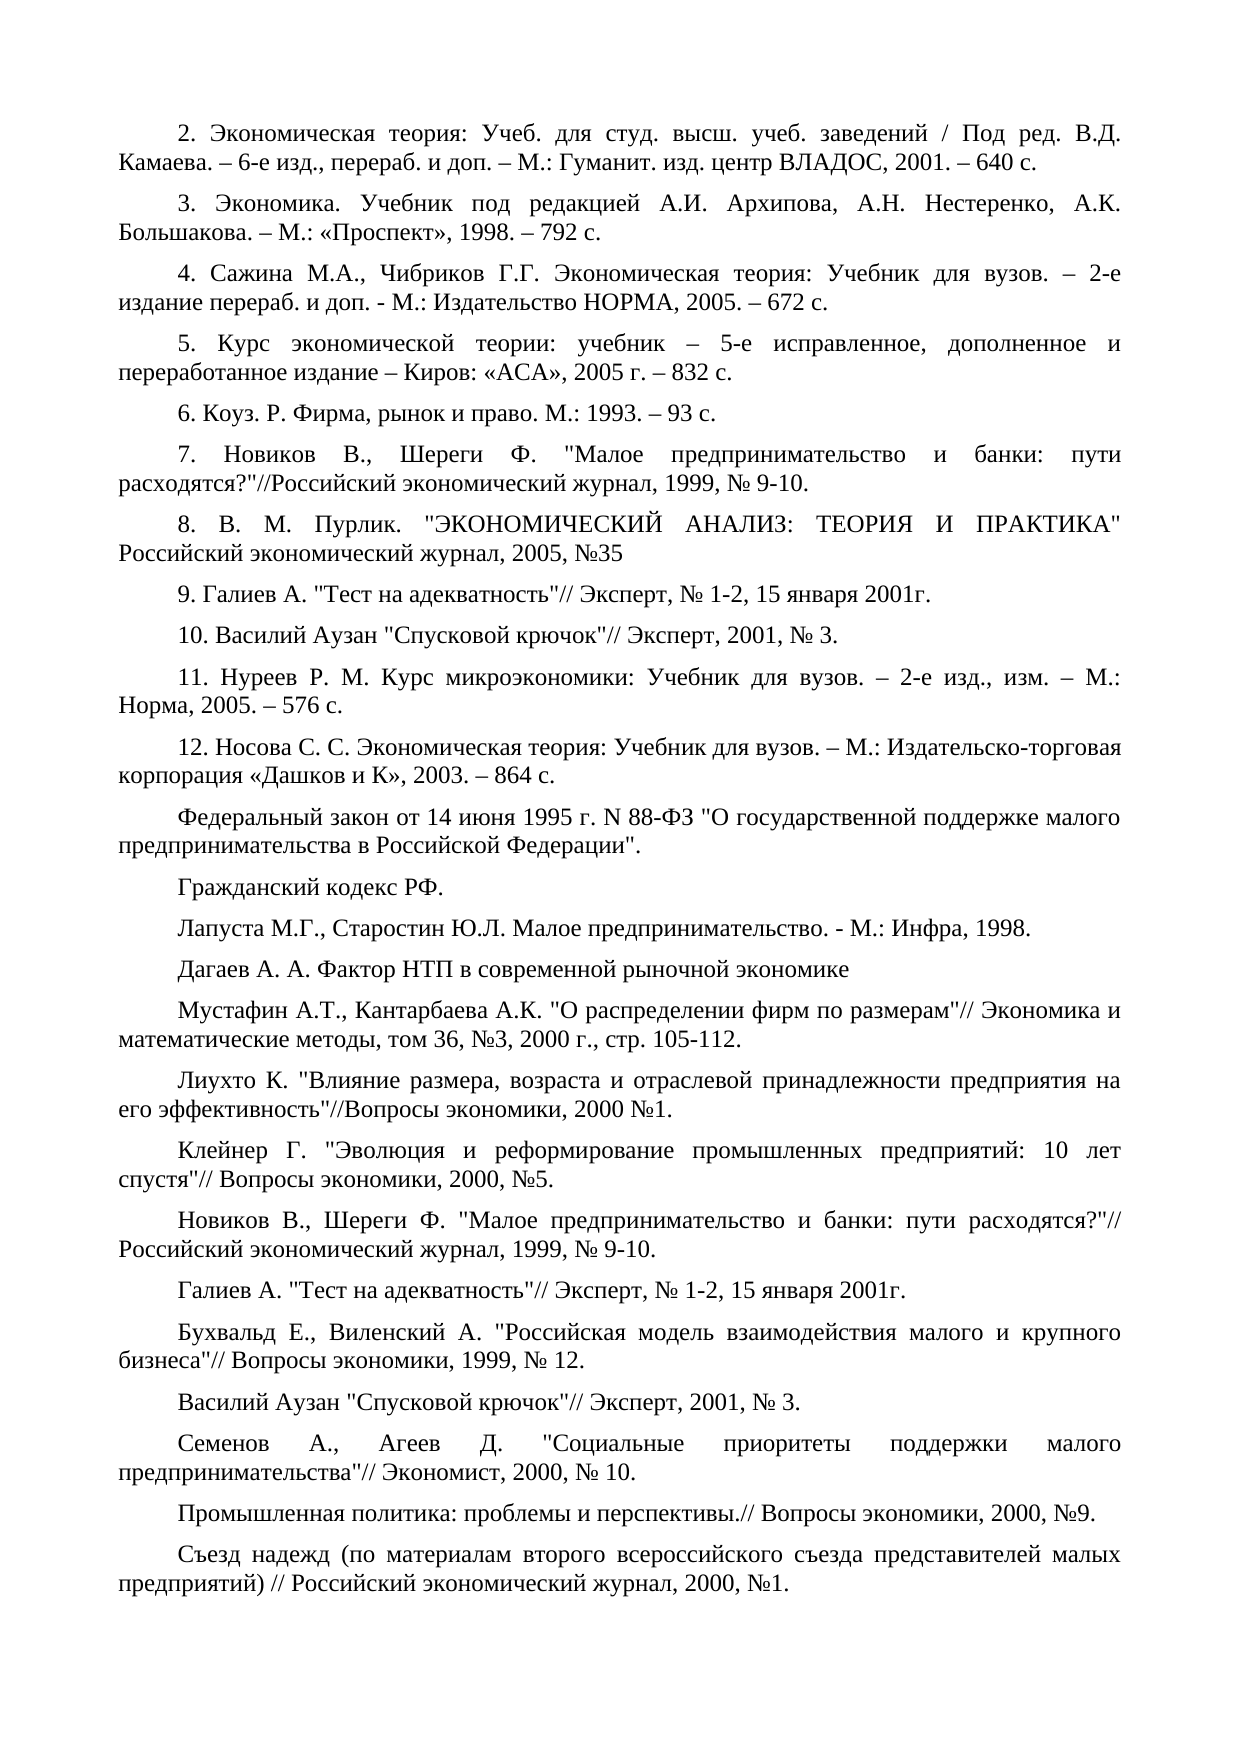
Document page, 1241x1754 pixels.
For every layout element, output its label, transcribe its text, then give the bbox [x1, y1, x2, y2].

text Василий Аузан "Спусковой крючок"// Эксперт, 2001, № 3. [118, 1387, 1122, 1416]
text Лапуста М.Г., Старостин Ю.Л. Малое предпринимательство. - М.: Инфра, 1998. [118, 913, 1122, 942]
text 12. Носова С. С. Экономическая теория: Учебник для вузов. – М.: Издательско-торговая корпорация «Дашков и К», 2003. – 864 с. [118, 732, 1122, 789]
text 2. Экономическая теория: Учеб. для студ. высш. учеб. заведений / Под ред. В.Д. Камаева. – 6-е изд., перераб. и доп. – М.: Гуманит. изд. центр ВЛАДОС, 2001. – 640 с. [118, 118, 1122, 176]
text 8. В. М. Пурлик. "ЭКОНОМИЧЕСКИЙ АНАЛИЗ: ТЕОРИЯ И ПРАКТИКА" Российский экономический журнал, 2005, №35 [118, 509, 1122, 567]
text 9. Галиев А. "Тест на адекватность"// Эксперт, № 1-2, 15 января 2001г. [118, 579, 1122, 608]
text 7. Новиков В., Шереги Ф. "Малое предпринимательство и банки: пути расходятся?"//Российский экономический журнал, 1999, № 9-10. [118, 439, 1122, 497]
text 6. Коуз. Р. Фирма, рынок и право. М.: 1993. – 93 с. [118, 398, 1122, 427]
text Съезд надежд (по материалам второго всероссийского съезда представителей малых предприятий) // Российский экономический журнал, 2000, №1. [118, 1539, 1122, 1597]
text 10. Василий Аузан "Спусковой крючок"// Эксперт, 2001, № 3. [118, 621, 1122, 649]
text Новиков В., Шереги Ф. "Малое предпринимательство и банки: пути расходятся?"// Российский экономический журнал, 1999, № 9-10. [118, 1206, 1122, 1263]
text Клейнер Г. "Эволюция и реформирование промышленных предприятий: 10 лет спустя"// Вопросы экономики, 2000, №5. [118, 1136, 1122, 1193]
text Гражданский кодекс РФ. [118, 872, 1122, 901]
text Мустафин А.Т., Кантарбаева А.К. "О распределении фирм по размерам"// Экономика и математические методы, том 36, №3, 2000 г., стр. 105-112. [118, 996, 1122, 1053]
text 4. Сажина М.А., Чибриков Г.Г. Экономическая теория: Учебник для вузов. – 2-е издание перераб. и доп. - М.: Издательство НОРМА, 2005. – 672 с. [118, 258, 1122, 316]
text Дагаев А. А. Фактор НТП в современной рыночной экономике [118, 954, 1122, 983]
text Лиухто К. "Влияние размера, возраста и отраслевой принадлежности предприятия на его эффективность"//Вопросы экономики, 2000 №1. [118, 1066, 1122, 1123]
text 11. Нуреев Р. М. Курс микроэкономики: Учебник для вузов. – 2-е изд., изм. – М.: Норма, 2005. – 576 с. [118, 662, 1122, 719]
text 3. Экономика. Учебник под редакцией А.И. Архипова, А.Н. Нестеренко, А.К. Большакова. – М.: «Проспект», 1998. – 792 с. [118, 188, 1122, 246]
text Семенов А., Агеев Д. "Социальные приоритеты поддержки малого предпринимательства"// Экономист, 2000, № 10. [118, 1428, 1122, 1486]
text Промышленная политика: проблемы и перспективы.// Вопросы экономики, 2000, №9. [118, 1498, 1122, 1527]
text Федеральный закон от 14 июня 1995 г. N 88-ФЗ "О государственной поддержке малого предпринимательства в Российской Федерации". [118, 802, 1122, 859]
text Бухвальд Е., Виленский А. "Российская модель взаимодействия малого и крупного бизнеса"// Вопросы экономики, 1999, № 12. [118, 1317, 1122, 1374]
text 5. Курс экономической теории: учебник – 5-е исправленное, дополненное и переработанное издание – Киров: «АСА», 2005 г. – 832 с. [118, 328, 1122, 386]
text Галиев А. "Тест на адекватность"// Эксперт, № 1-2, 15 января 2001г. [118, 1276, 1122, 1304]
